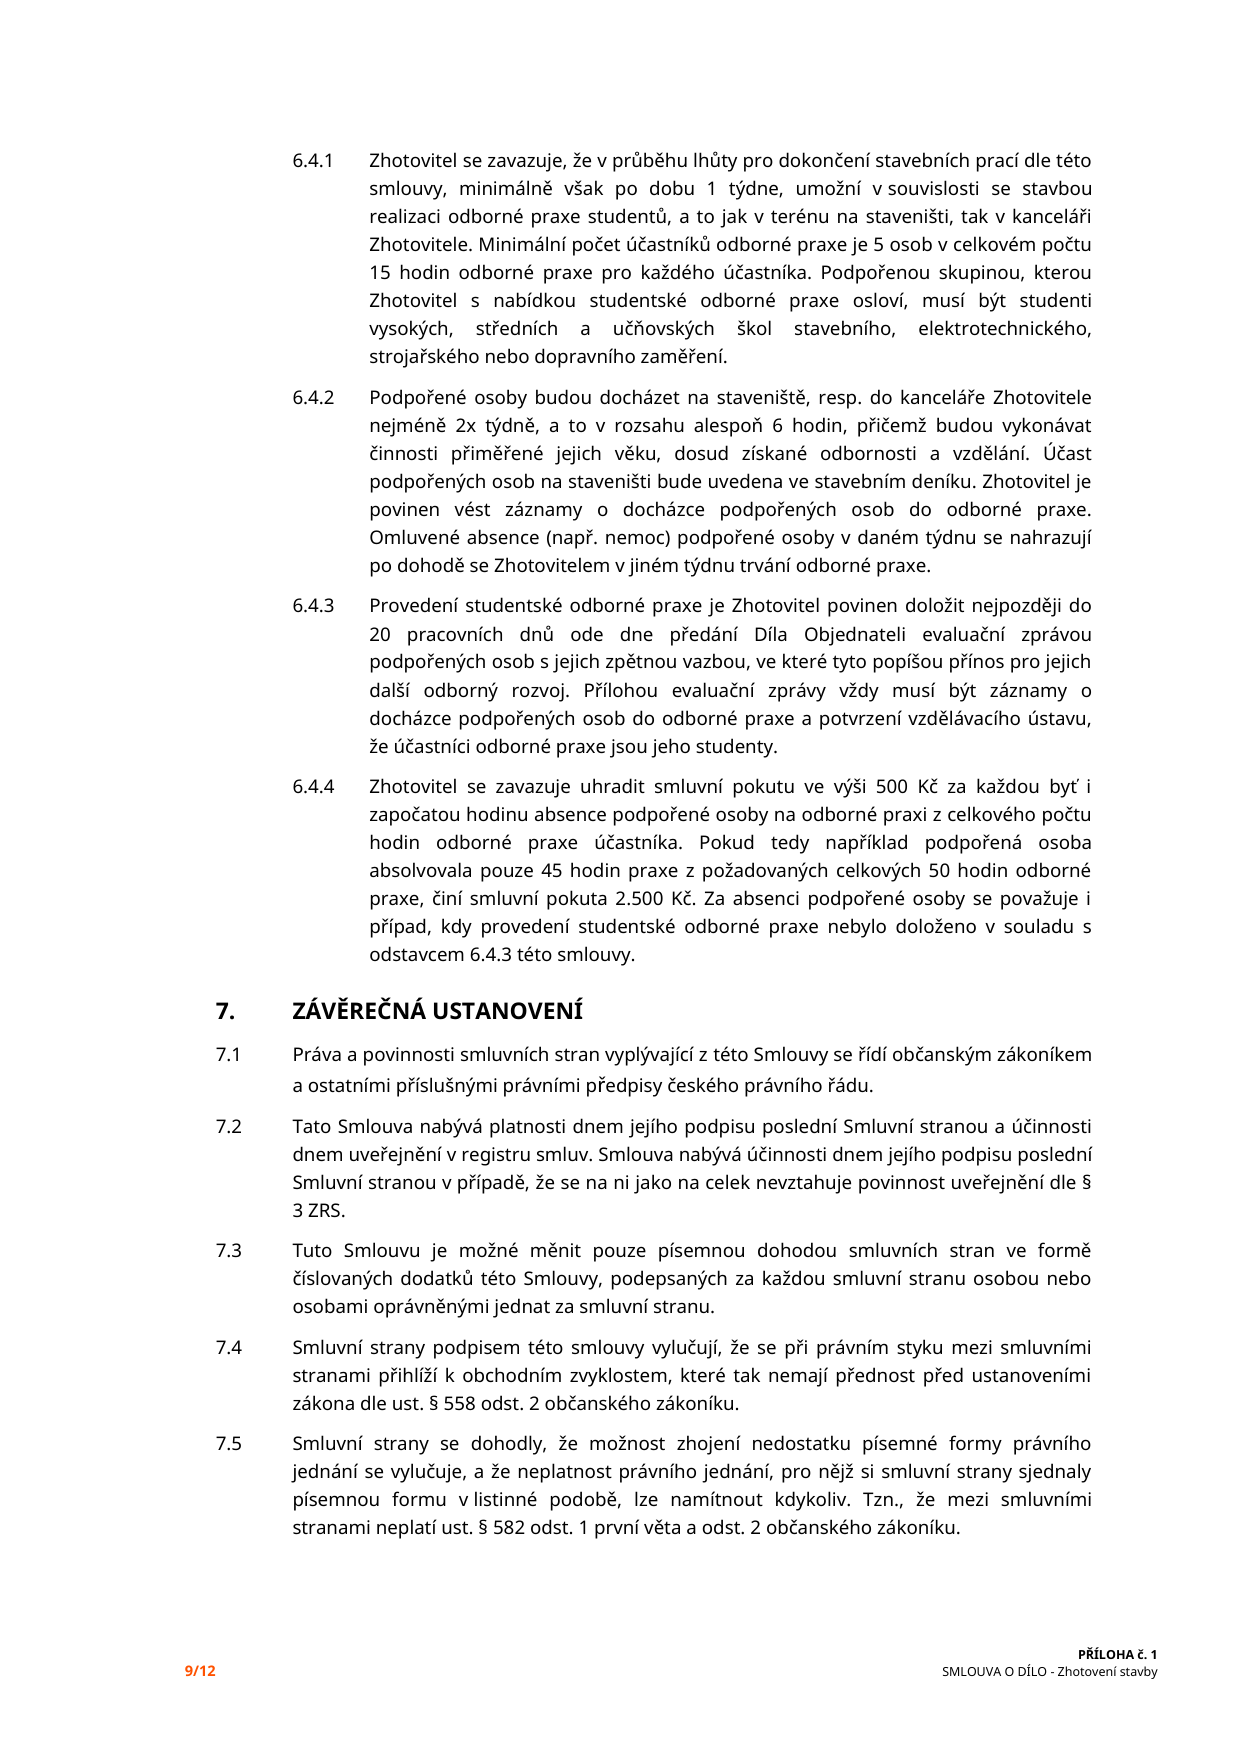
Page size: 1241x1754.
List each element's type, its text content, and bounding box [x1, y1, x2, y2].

text Tato Smlouva nabývá platnosti dnem jejího podpisu poslední Smluvní stranou a účinnosti dnem uveřejnění v registru smluv. Smlouva nabývá účinnosti dnem jejího podpisu poslední Smluvní stranou v případě, že se na ni jako na celek nevztahuje povinnost uveřejnění dle § 3 ZRS. [216, 1113, 1093, 1222]
text Podpořené osoby budou docházet na staveniště, resp. do kanceláře Zhotovitele nejméně 2x týdně, a to v rozsahu alespoň 6 hodin, přičemž budou vykonávat činnosti přiměřené jejich věku, dosud získané odbornosti a vzdělání. Účast podpořených osob na staveništi bude uvedena ve stavebním deníku. Zhotovitel je povinen vést záznamy o docházce podpořených osob do odborné praxe. Omluvené absence (např. nemoc) podpořené osoby v daném týdnu se nahrazují po dohodě se Zhotovitelem v jiném týdnu trvání odborné praxe. [292, 384, 1093, 578]
text Smluvní strany se dohodly, že možnost zhojení nedostatku písemné formy právního jednání se vylučuje, a že neplatnost právního jednání, pro nějž si smluvní strany sjednaly písemnou formu v listinné podobě, lze namítnout kdykoliv. Tzn., že mezi smluvními stranami neplatí ust. § 582 odst. 1 první věta a odst. 2 občanského zákoníku. [216, 1431, 1093, 1540]
text Smluvní strany podpisem této smlouvy vylučují, že se při právním styku mezi smluvními stranami přihlíží k obchodním zvyklostem, které tak nemají přednost před ustanoveními zákona dle ust. § 558 odst. 2 občanského zákoníku. [216, 1334, 1093, 1416]
text Zhotovitel se zavazuje uhradit smluvní pokutu ve výši 500 Kč za každou byť i započatou hodinu absence podpořené osoby na odborné praxi z celkového počtu hodin odborné praxe účastníka. Pokud tedy například podpořená osoba absolvovala pouze 45 hodin praxe z požadovaných celkových 50 hodin odborné praxe, činí smluvní pokuta 2.500 Kč. Za absenci podpořené osoby se považuje i případ, kdy provedení studentské odborné praxe nebylo doloženo v souladu s odstavcem 6.4.3 této smlouvy. [292, 773, 1093, 967]
text Tuto Smlouvu je možné měnit pouze písemnou dohodou smluvních stran ve formě číslovaných dodatků této Smlouvy, podepsaných za každou smluvní stranu osobou nebo osobami oprávněnými jednat za smluvní stranu. [216, 1237, 1093, 1319]
text Provedení studentské odborné praxe je Zhotovitel povinen doložit nejpozději do 20 pracovních dnů ode dne předání Díla Objednateli evaluační zprávou podpořených osob s jejich zpětnou vazbou, ve které tyto popíšou přínos pro jejich další odborný rozvoj. Přílohou evaluační zprávy vždy musí být záznamy o docházce podpořených osob do odborné praxe a potvrzení vzdělávacího ústavu, že účastníci odborné praxe jsou jeho studenty. [292, 593, 1093, 758]
text Práva a povinnosti smluvních stran vyplývající z této Smlouvy se řídí občanským zákoníkem a ostatními příslušnými právními předpisy českého právního řádu. [216, 1041, 1093, 1098]
text ZÁVĚREČNÁ USTANOVENÍ [216, 994, 1093, 1026]
text Zhotovitel se zavazuje, že v průběhu lhůty pro dokončení stavebních prací dle této smlouvy, minimálně však po dobu 1 týdne, umožní v souvislosti se stavbou realizaci odborné praxe studentů, a to jak v terénu na staveništi, tak v kanceláři Zhotovitele. Minimální počet účastníků odborné praxe je 5 osob v celkovém počtu 15 hodin odborné praxe pro každého účastníka. Podpořenou skupinou, kterou Zhotovitel s nabídkou studentské odborné praxe osloví, musí být studenti vysokých, středních a učňovských škol stavebního, elektrotechnického, strojařského nebo dopravního zaměření. [292, 147, 1093, 369]
